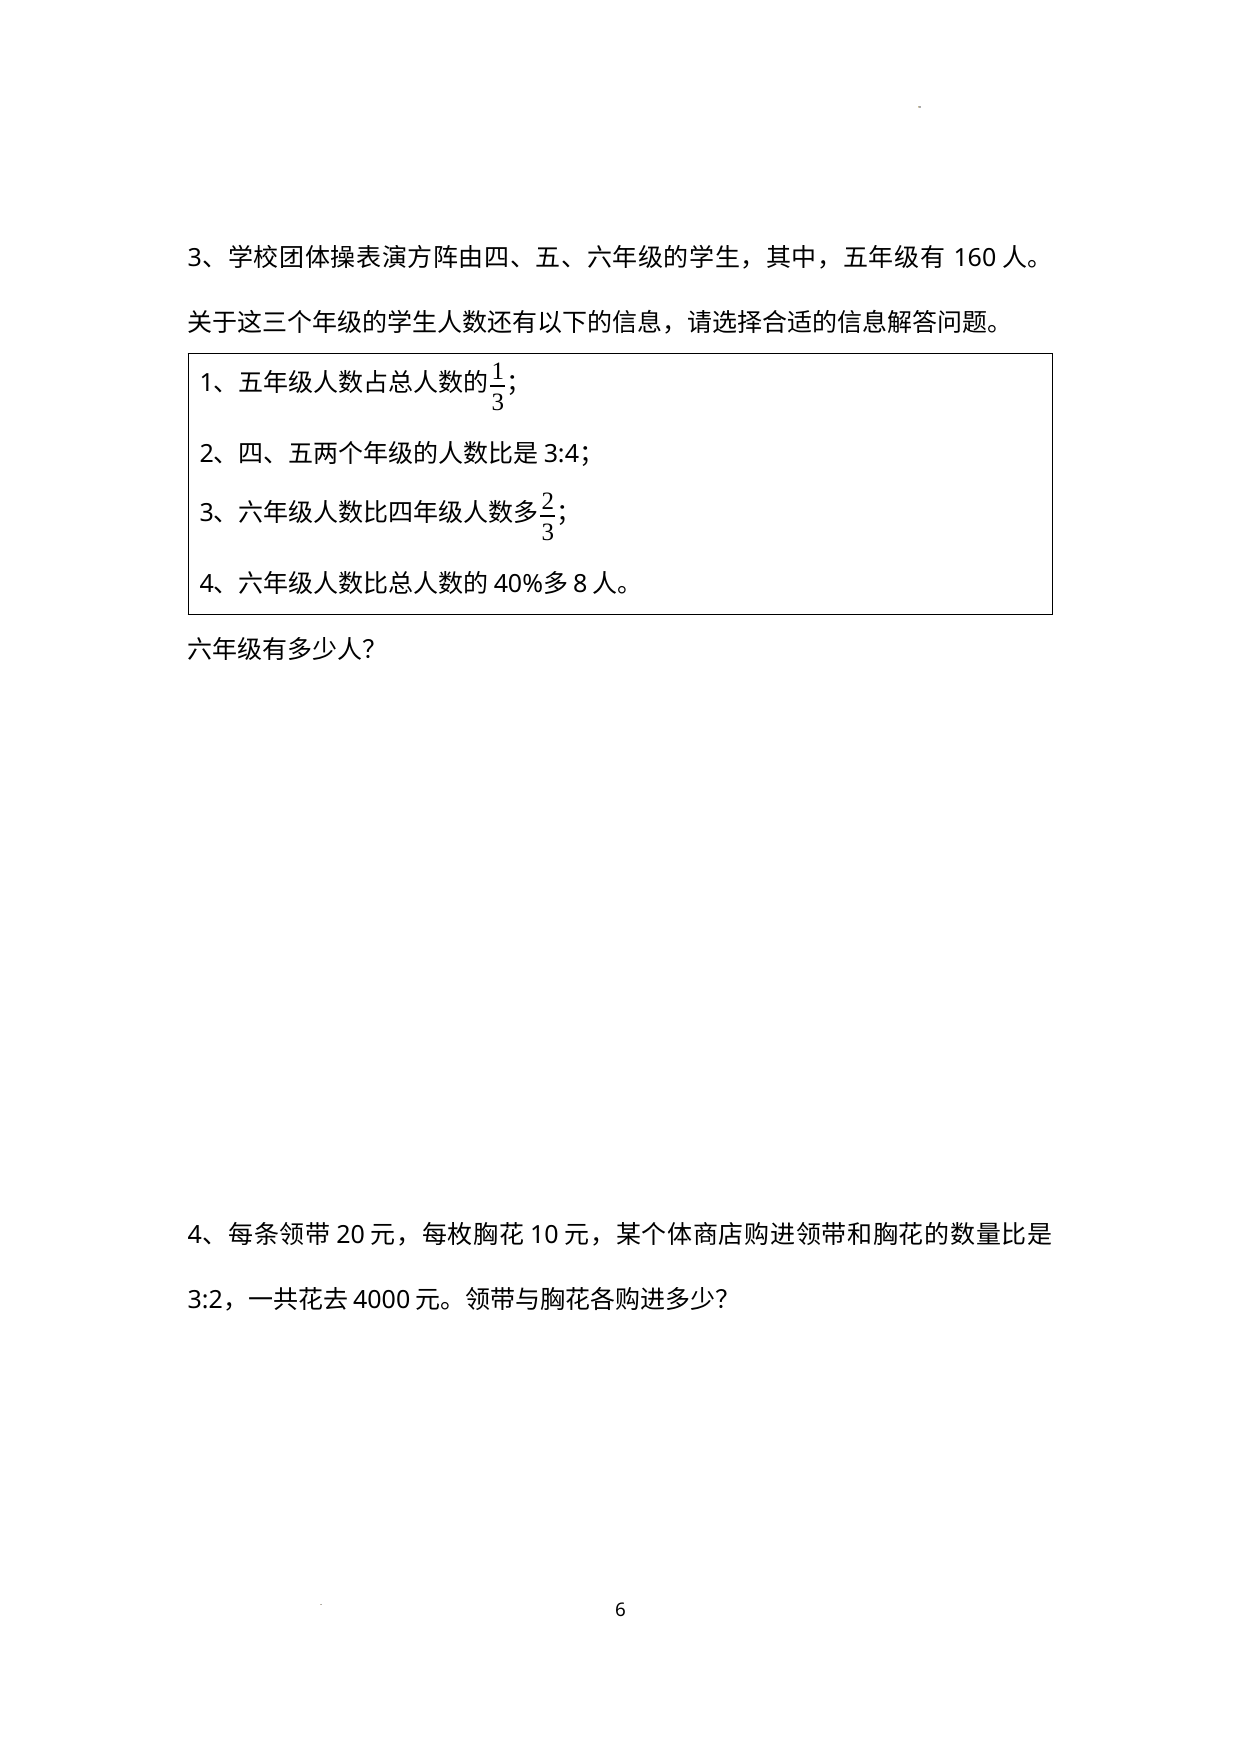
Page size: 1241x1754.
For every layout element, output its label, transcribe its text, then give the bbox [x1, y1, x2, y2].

text 3、学校团体操表演方阵由四、五、六年级的学生，其中，五年级有160人。关于这三个年级的学生人数还有以下的信息，请选择合适的信息解答问题。 [187, 223, 1053, 353]
text 4、每条领带20元，每枚胸花10元，某个体商店购进领带和胸花的数量比是3:2，一共花去4000元。领带与胸花各购进多少？ [187, 1200, 1053, 1330]
table_header 1、五年级人数占总人数的； 2、四、五两个年级的人数比是3:4； 3、六年级人数比四年级人数多； 4、六年级人数比总人数的40%多8人。 [189, 354, 1052, 614]
text 六年级有多少人？ [187, 615, 1053, 680]
